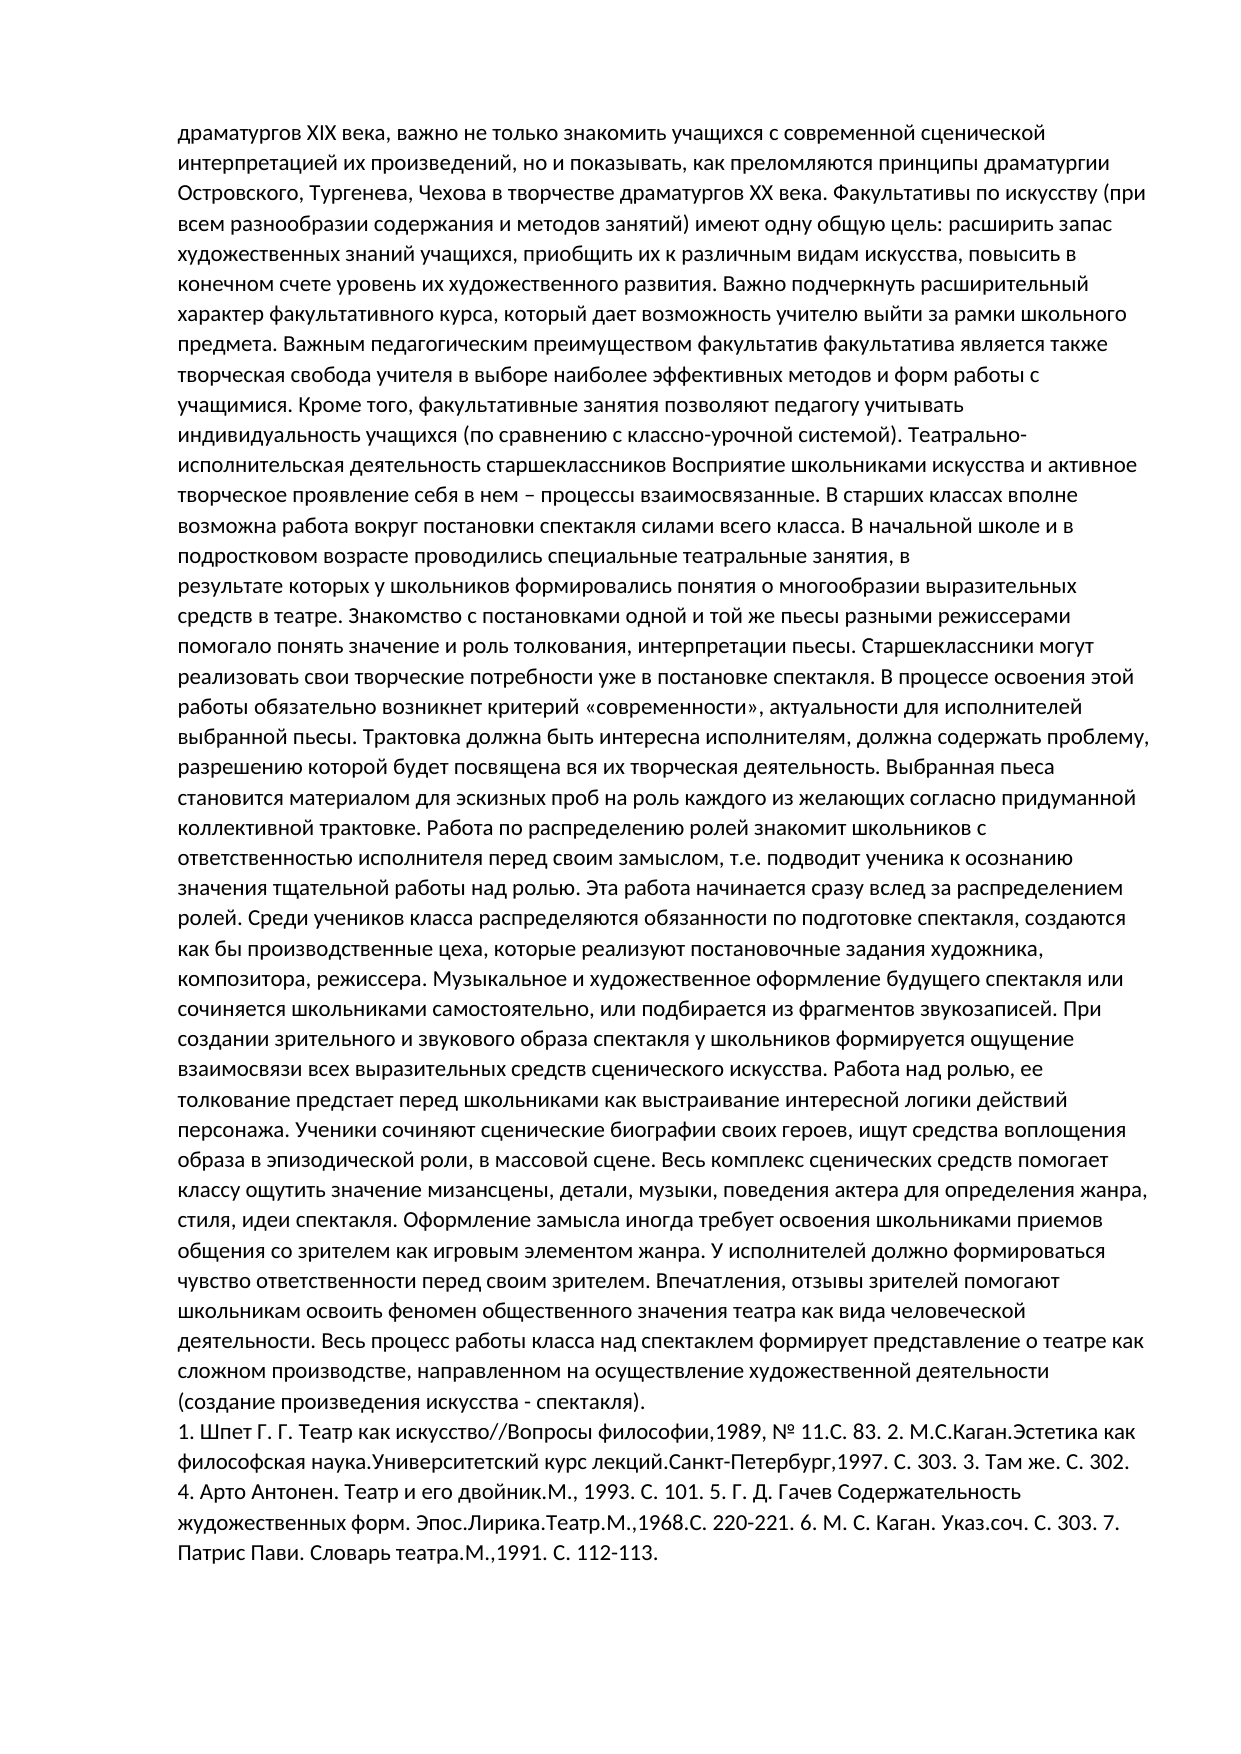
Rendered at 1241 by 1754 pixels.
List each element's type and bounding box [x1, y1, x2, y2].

text [177, 118, 1152, 1566]
